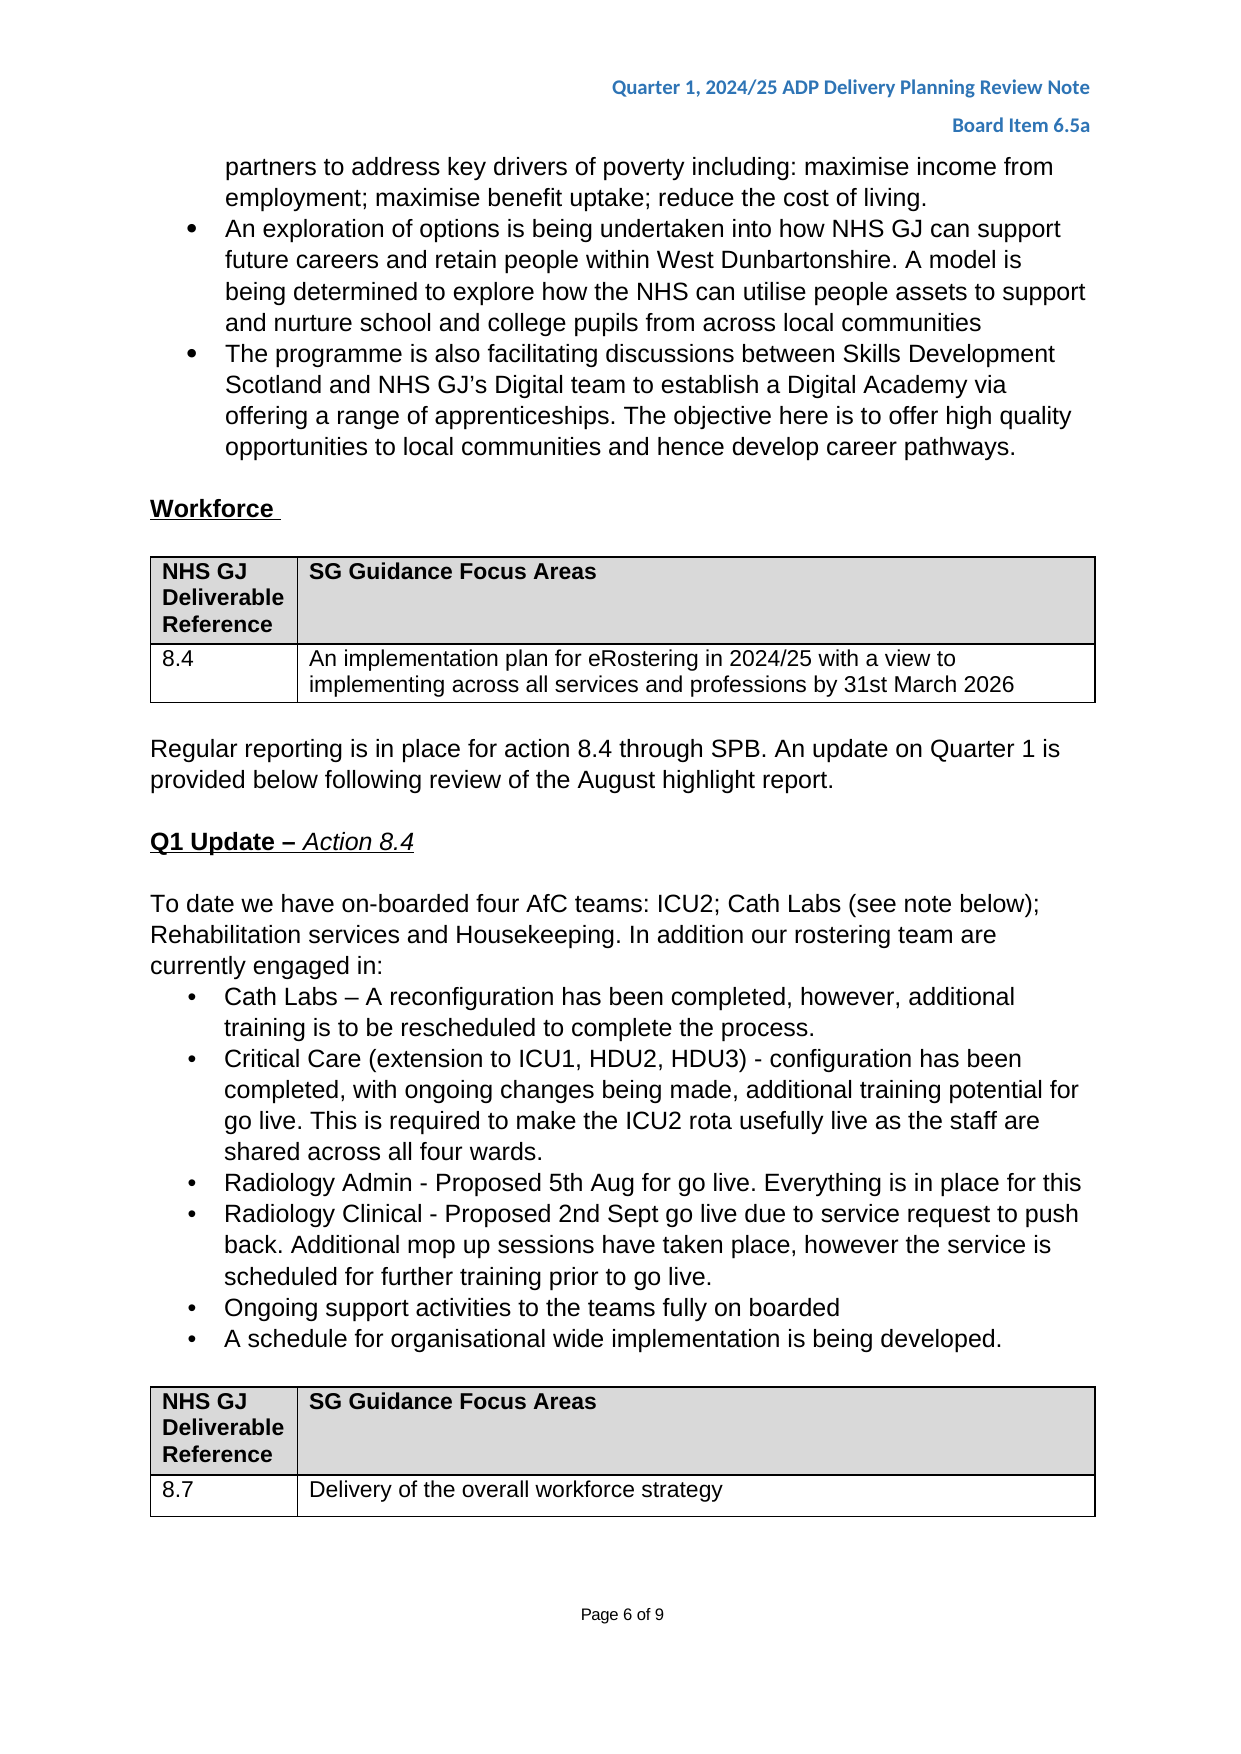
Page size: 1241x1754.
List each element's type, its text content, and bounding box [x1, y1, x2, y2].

table_header SG Guidance Focus Areas [298, 1388, 1094, 1474]
list Critical Care (extension to ICU1, HDU2, HDU3) - configuration has been completed, with ongoing changes being made, additional training potential for go live. This is required to make the ICU2 rota usefully live as the staff are shared across all four wards. [187, 1044, 1090, 1166]
list Radiology Clinical - Proposed 2nd Sept go live due to service request to push back. Additional mop up sessions have taken place, however the service is scheduled for further training prior to go live. [187, 1199, 1090, 1290]
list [187, 152, 1090, 212]
table_cell 8.4 [151, 645, 297, 702]
table_header NHS GJ Deliverable Reference [151, 1388, 297, 1474]
list The programme is also facilitating discussions between Skills Development Scotland and NHS GJ’s Digital team to establish a Digital Academy via offering a range of apprenticeships. The objective here is to offer high quality opportunities to local communities and hence develop career pathways. [187, 338, 1090, 461]
list Ongoing support activities to the teams fully on boarded [187, 1293, 1090, 1321]
table_cell 8.7 [151, 1476, 297, 1516]
text Workforce [150, 494, 1090, 523]
text To date we have on-boarded four AfC teams: ICU2; Cath Labs (see note below); Rehabilitation services and Housekeeping. In addition our rostering team are currently engaged in: [150, 889, 1090, 980]
list An exploration of options is being undertaken into how NHS GJ can support future careers and retain people within West Dunbartonshire. A model is being determined to explore how the NHS can utilise people assets to support and nurture school and college pupils from across local communities [187, 214, 1090, 336]
table_cell An implementation plan for eRostering in 2024/25 with a view to implementing across all services and professions by 31st March 2026 [298, 645, 1094, 702]
text Regular reporting is in place for action 8.4 through SPB. An update on Quarter 1 is provided below following review of the August highlight report. [150, 734, 1090, 794]
table_cell Delivery of the overall workforce strategy [298, 1476, 1094, 1516]
list Radiology Admin - Proposed 5th Aug for go live. Everything is in place for this [187, 1168, 1090, 1197]
list Cath Labs – A reconfiguration has been completed, however, additional training is to be rescheduled to complete the process. [187, 982, 1090, 1042]
list A schedule for organisational wide implementation is being developed. [187, 1324, 1090, 1352]
text Q1 Update – Action 8.4 [150, 827, 1090, 856]
table_header SG Guidance Focus Areas [298, 558, 1094, 643]
table_header NHS GJ Deliverable Reference [151, 558, 297, 643]
